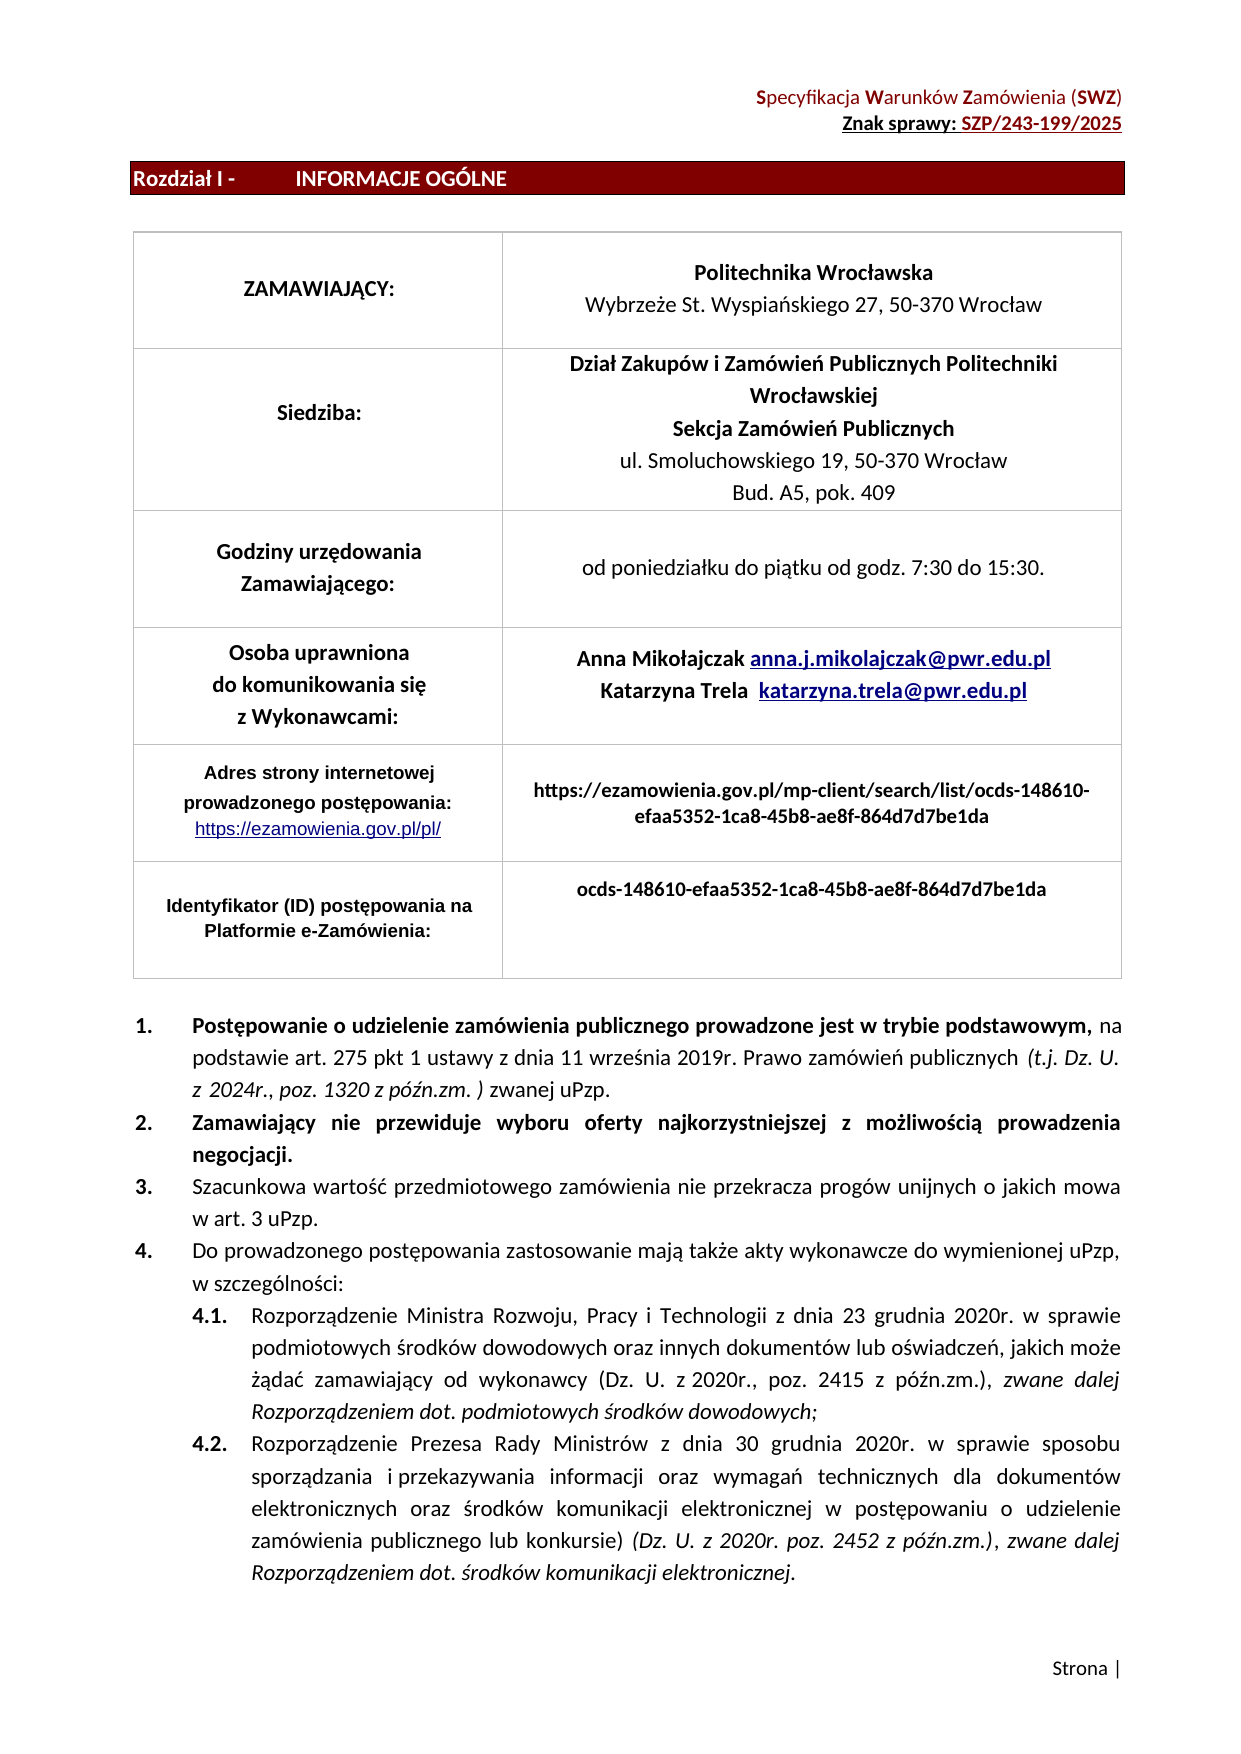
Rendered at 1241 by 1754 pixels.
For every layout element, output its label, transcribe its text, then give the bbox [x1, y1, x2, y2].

table_cell Anna Mikołajczak anna.j.mikolajczak@pwr.edu.pl Katarzyna Trela katarzyna.trela@pwr.edu.pl [503, 628, 1121, 744]
table_cell Dział Zakupów i Zamówień Publicznych Politechniki Wrocławskiej Sekcja Zamówień Publicznych ul. Smoluchowskiego 19, 50-370 Wrocław Bud. A5, pok. 409 [503, 349, 1121, 510]
list Szacunkowa wartość przedmiotowego zamówienia nie przekracza progów unijnych o jakich mowa w art. 3 uPzp. [135, 1172, 1122, 1232]
table_cell Siedziba: [134, 349, 502, 510]
subtitle INFORMACJE OGÓLNE [131, 162, 1124, 194]
list Rozporządzenie Ministra Rozwoju, Pracy i Technologii z dnia 23 grudnia 2020r. w sprawie podmiotowych środków dowodowych oraz innych dokumentów lub oświadczeń, jakich może żądać zamawiający od wykonawcy (Dz. U. z 2020r., poz. 2415 z późn.zm.), zwane dalej Rozporządzeniem dot. podmiotowych środków dowodowych; [192, 1301, 1122, 1425]
table_cell Osoba uprawniona do komunikowania się z Wykonawcami: [134, 628, 502, 744]
list Zamawiający nie przewiduje wyboru oferty najkorzystniejszej z możliwością prowadzenia negocjacji. [135, 1108, 1122, 1168]
list Do prowadzonego postępowania zastosowanie mają także akty wykonawcze do wymienionej uPzp, w szczególności: [135, 1236, 1122, 1297]
table_cell ocds-148610-efaa5352-1ca8-45b8-ae8f-864d7d7be1da [503, 862, 1121, 978]
table_header Politechnika Wrocławska Wybrzeże St. Wyspiańskiego 27, 50-370 Wrocław [503, 233, 1121, 348]
table_cell Adres strony internetowej prowadzonego postępowania: https://ezamowienia.gov.pl/pl/ [134, 745, 502, 861]
table_header ZAMAWIAJĄCY: [134, 233, 502, 348]
list Postępowanie o udzielenie zamówienia publicznego prowadzone jest w trybie podstawowym, na podstawie art. 275 pkt 1 ustawy z dnia 11 września 2019r. Prawo zamówień publicznych (t.j. Dz. U. z 2024r., poz. 1320 z późn.zm. ) zwanej uPzp. [135, 1011, 1122, 1103]
table_cell Godziny urzędowania Zamawiającego: [134, 511, 502, 627]
table_cell Identyfikator (ID) postępowania na Platformie e-Zamówienia: [134, 862, 502, 978]
table_cell https://ezamowienia.gov.pl/mp-client/search/list/ocds-148610-efaa5352-1ca8-45b8-ae8f-864d7d7be1da [503, 745, 1121, 861]
table_cell od poniedziałku do piątku od godz. 7:30 do 15:30. [503, 511, 1121, 627]
list Rozporządzenie Prezesa Rady Ministrów z dnia 30 grudnia 2020r. w sprawie sposobu sporządzania i przekazywania informacji oraz wymagań technicznych dla dokumentów elektronicznych oraz środków komunikacji elektronicznej w postępowaniu o udzielenie zamówienia publicznego lub konkursie) (Dz. U. z 2020r. poz. 2452 z późn.zm.), zwane dalej Rozporządzeniem dot. środków komunikacji elektronicznej. [192, 1429, 1122, 1586]
